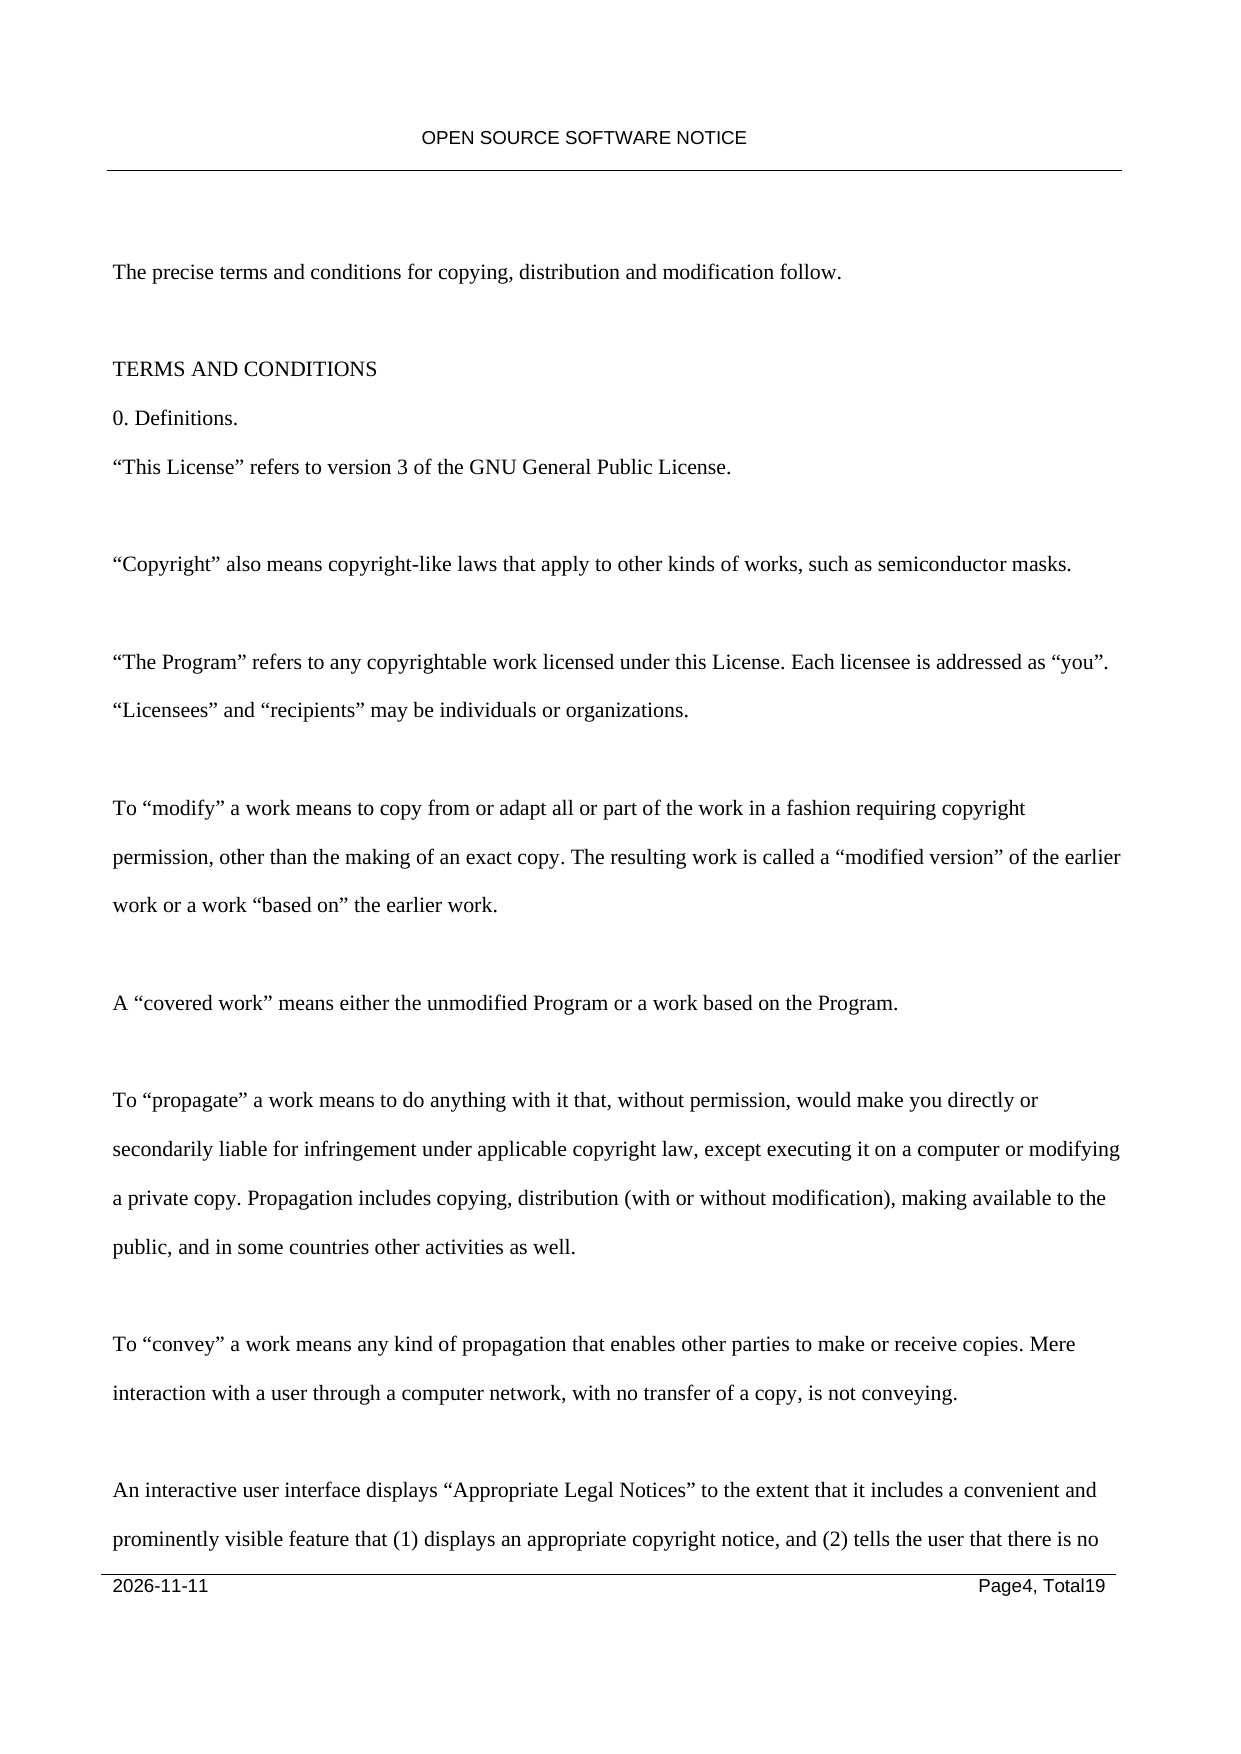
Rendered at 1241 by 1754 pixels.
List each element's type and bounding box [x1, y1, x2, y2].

text [112, 206, 1128, 1555]
